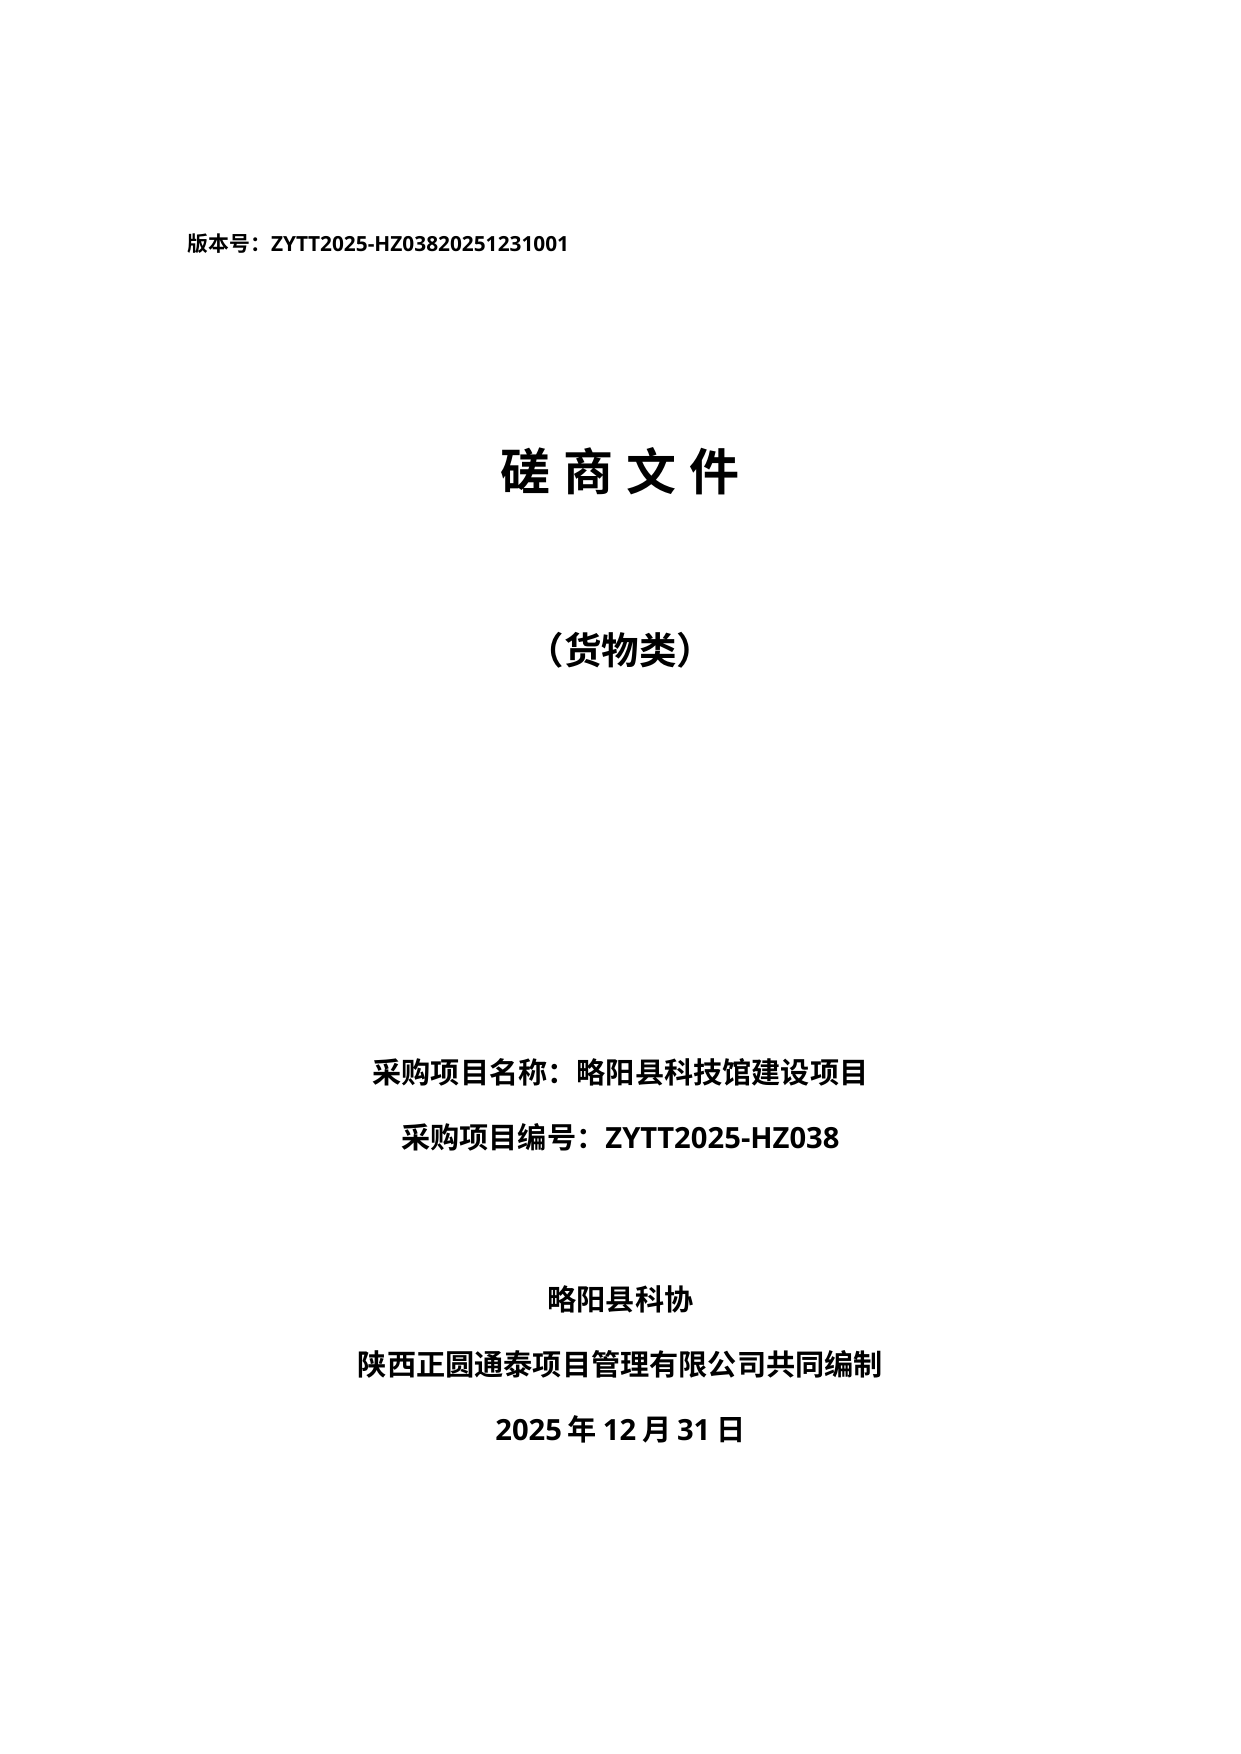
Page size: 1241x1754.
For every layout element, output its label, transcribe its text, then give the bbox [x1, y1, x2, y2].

text 磋 商 文 件 [187, 422, 1053, 617]
text 版本号：ZYTT2025-HZ03820251231001 [187, 227, 1053, 422]
text 略阳县科协 [187, 1267, 1053, 1332]
text 采购项目名称：略阳县科技馆建设项目 [187, 1039, 1053, 1104]
text 采购项目编号：ZYTT2025-HZ038 [187, 1104, 1053, 1267]
text （货物类） [187, 617, 1053, 1039]
text 2025年12月31日 [187, 1397, 1053, 1462]
text 陕西正圆通泰项目管理有限公司共同编制 [187, 1332, 1053, 1397]
